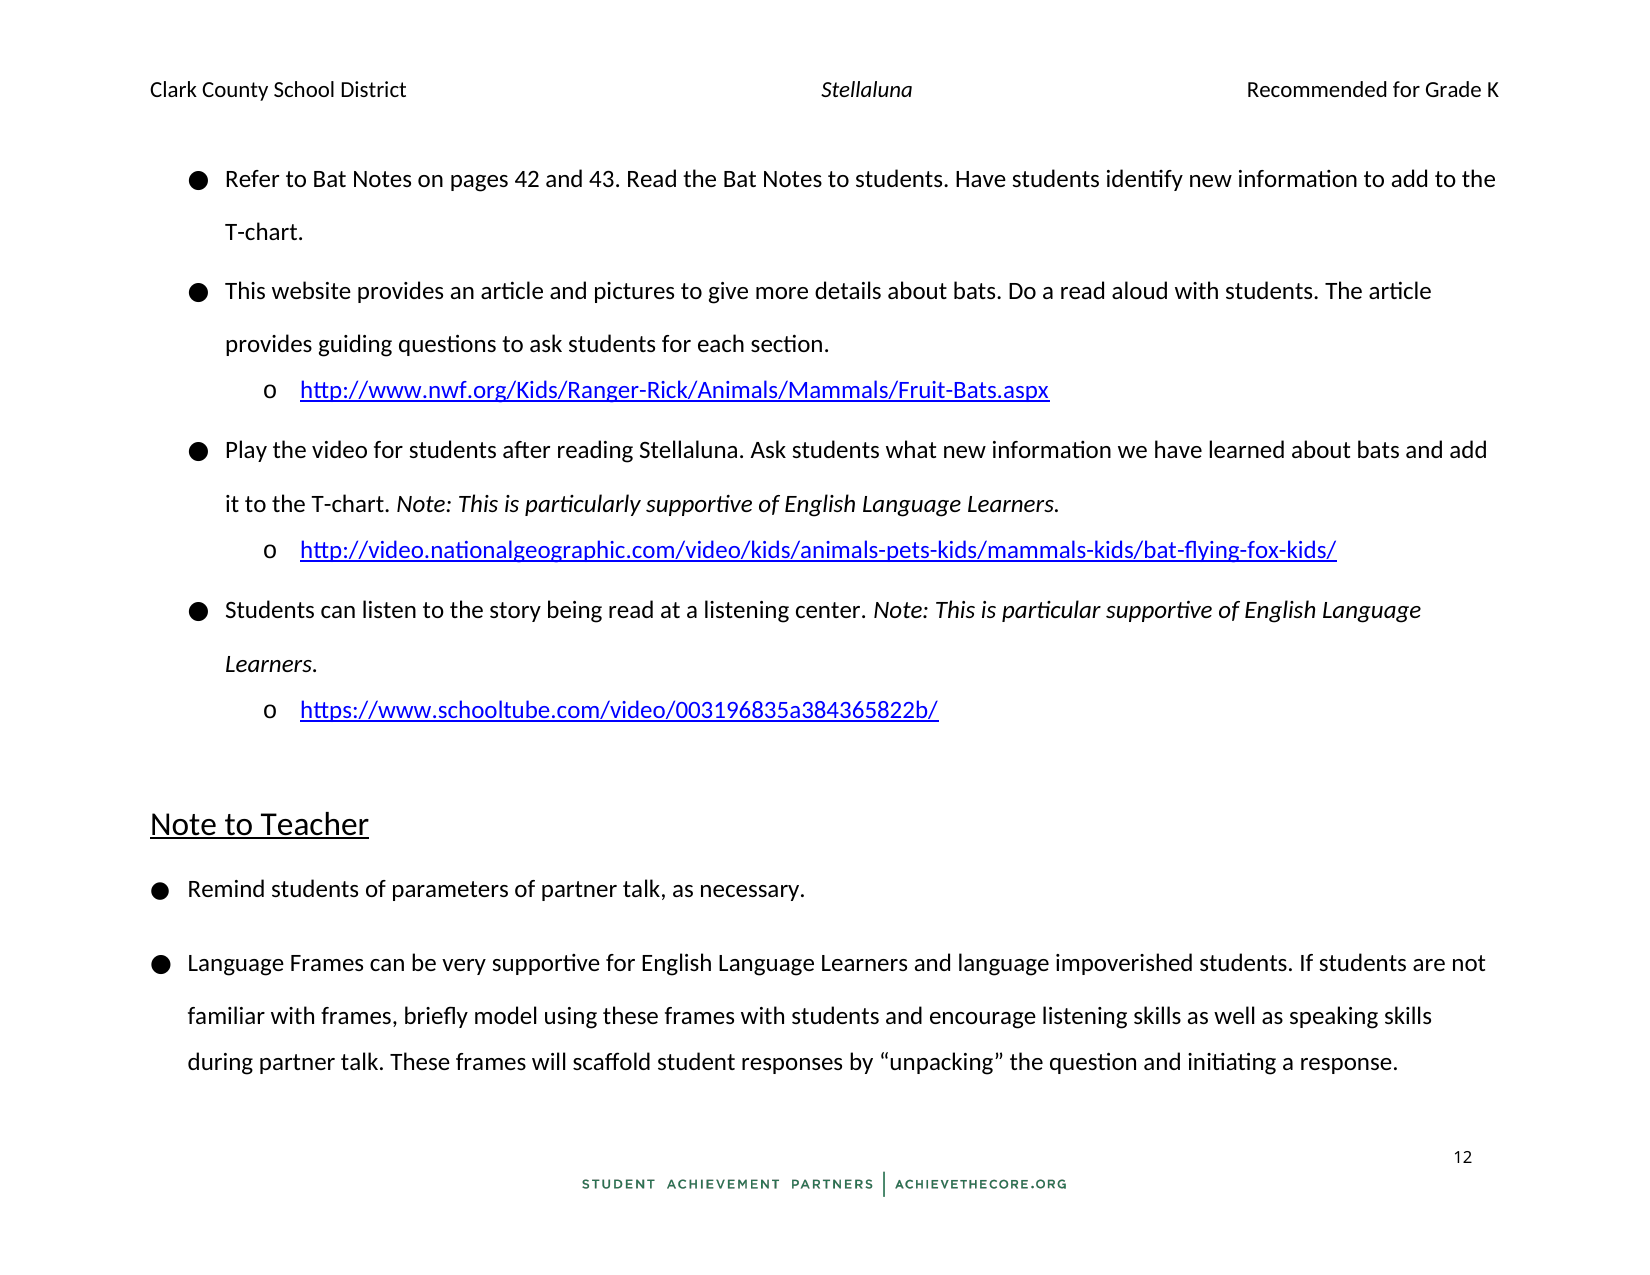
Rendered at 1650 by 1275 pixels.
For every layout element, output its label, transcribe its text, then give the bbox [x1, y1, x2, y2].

list Refer to Bat Notes on pages 42 and 43. Read the Bat Notes to students. Have students identify new information to add to the T-chart. [187, 150, 1500, 247]
list http://www.nwf.org/Kids/Ranger-Rick/Animals/Mammals/Fruit-Bats.aspx [262, 374, 1500, 406]
list Students can listen to the story being read at a listening center. Note: This is particular supportive of English Language Learners. [187, 582, 1500, 679]
list https://www.schooltube.com/video/003196835a384365822b/ [262, 694, 1500, 726]
list Play the video for students after reading Stellaluna. Ask students what new information we have learned about bats and add it to the T-chart. Note: This is particularly supportive of English Language Learners. [187, 422, 1500, 519]
list Remind students of parameters of partner talk, as necessary. [150, 864, 1500, 911]
list This website provides an article and pictures to give more details about bats. Do a read aloud with students. The article provides guiding questions to ask students for each section. [187, 262, 1500, 359]
text Note to Teacher [150, 803, 1500, 843]
list http://video.nationalgeographic.com/video/kids/animals-pets-kids/mammals-kids/bat-flying-fox-kids/ [262, 534, 1500, 566]
picture [571, 1168, 1079, 1200]
list Language Frames can be very supportive for English Language Learners and language impoverished students. If students are not familiar with frames, briefly model using these frames with students and encourage listening skills as well as speaking skills during partner talk. These frames will scaffold student responses by “unpacking” the question and initiating a response. [150, 934, 1500, 1077]
